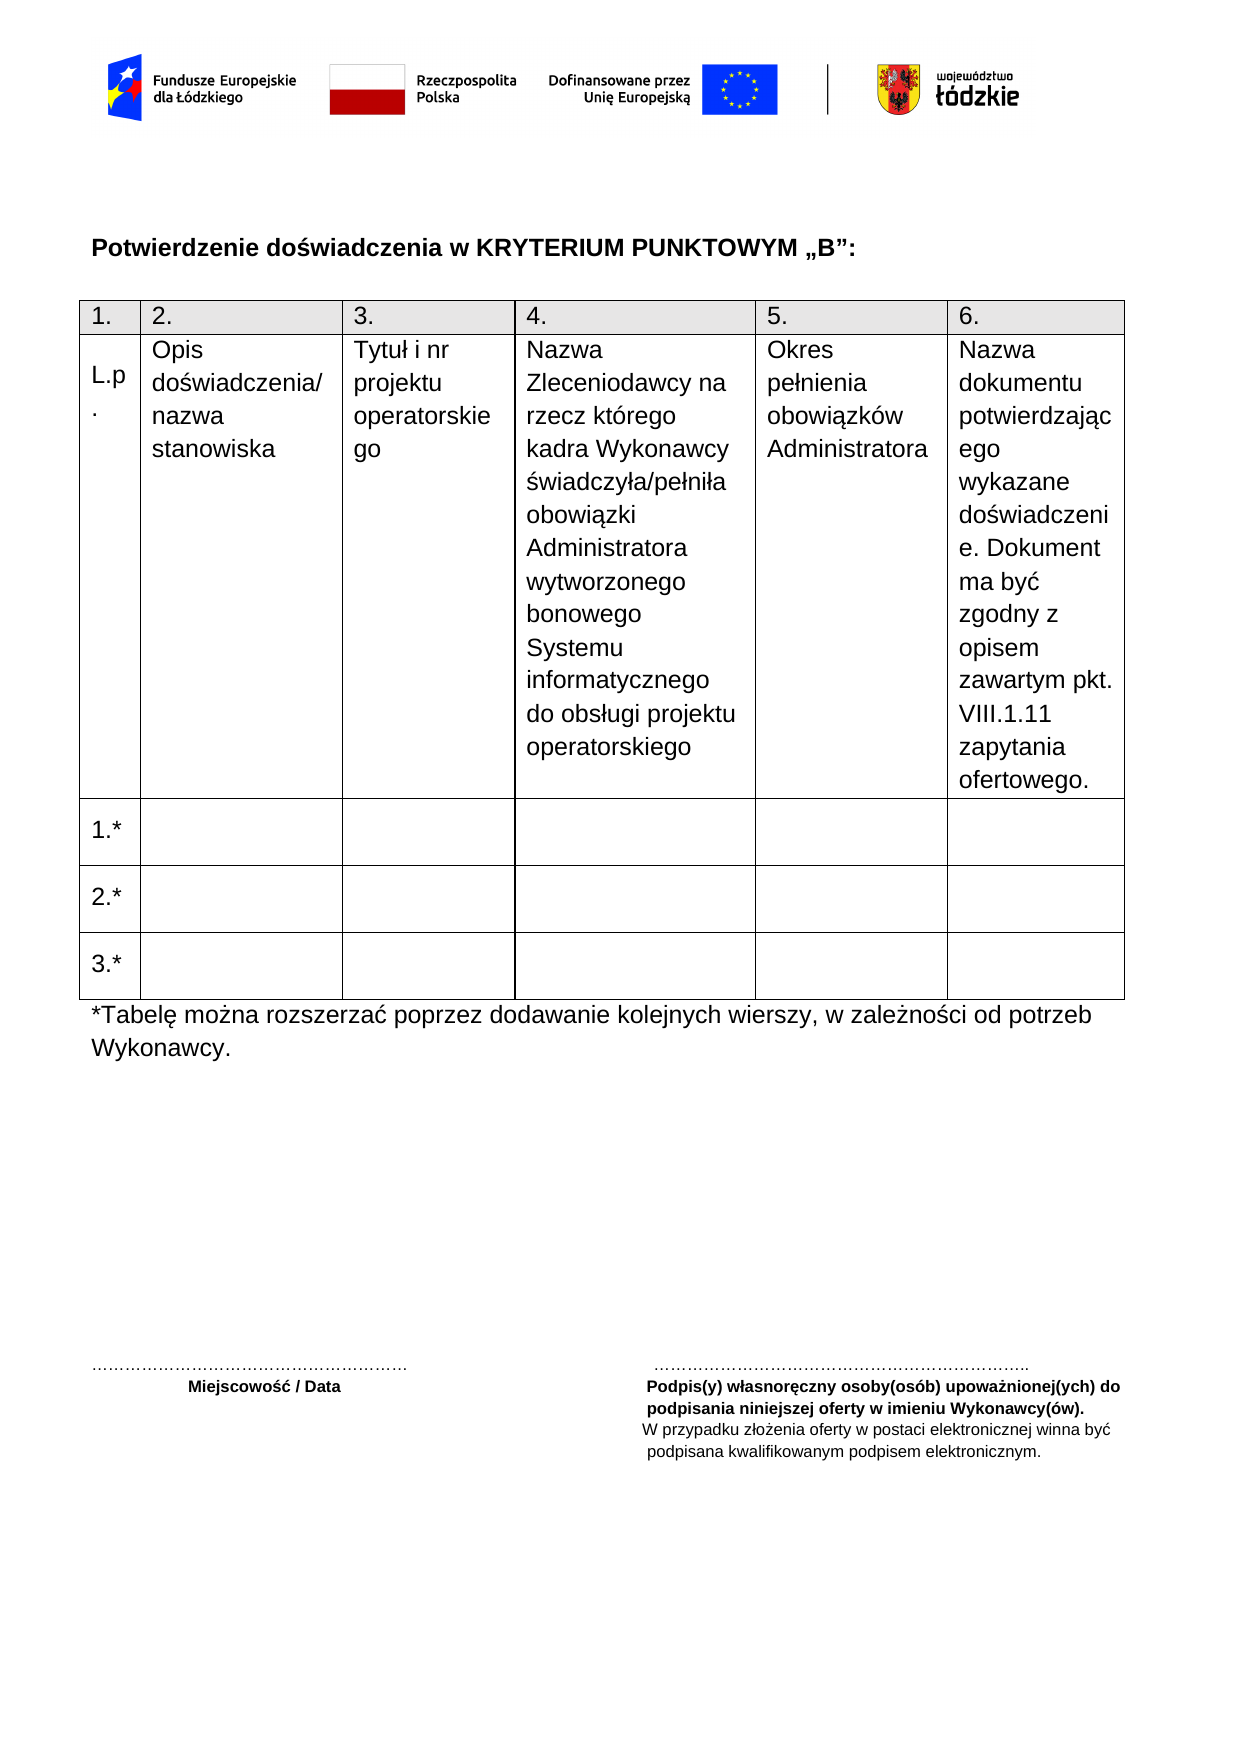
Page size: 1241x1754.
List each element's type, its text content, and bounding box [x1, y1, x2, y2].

table_cell [141, 866, 342, 932]
table_cell 1.* [80, 799, 140, 865]
table_cell Nazwa dokumentu potwierdzającego wykazane doświadczenie. Dokument ma być zgodny z opisem zawartym pkt. VIII.1.11 zapytania ofertowego. [948, 335, 1124, 798]
table_header 6. [948, 301, 1124, 334]
table_cell [756, 866, 947, 932]
table_cell L.p. [80, 335, 140, 798]
table_header 1. [80, 301, 140, 334]
table_cell [756, 933, 947, 999]
table_cell [516, 799, 755, 865]
table_cell Nazwa Zleceniodawcy na rzecz którego kadra Wykonawcy świadczyła/pełniła obowiązki Administratora wytworzonego bonowego Systemu informatycznego do obsługi projektu operatorskiego [516, 335, 755, 798]
table_cell Tytuł i nr projektu operatorskiego [343, 335, 514, 798]
text podpisania niniejszej oferty w imieniu Wykonawcy(ów). W przypadku złożenia oferty w postaci elektronicznej winna być [188, 1399, 1131, 1439]
text Potwierdzenie doświadczenia w KRYTERIUM PUNKTOWYM „B”: [91, 233, 1131, 262]
table_cell [948, 866, 1124, 932]
table_header 4. [516, 301, 755, 334]
table_cell [756, 799, 947, 865]
picture [91, 37, 1036, 138]
table_cell Okres pełnienia obowiązków Administratora [756, 335, 947, 798]
text *Tabelę można rozszerzać poprzez dodawanie kolejnych wierszy, w zależności od potrzeb Wykonawcy. [91, 1000, 1184, 1062]
table_cell 2.* [80, 866, 140, 932]
text podpisana kwalifikowanym podpisem elektronicznym. [188, 1442, 1131, 1514]
table_cell [343, 933, 514, 999]
table_cell Opis doświadczenia/nazwa stanowiska [141, 335, 342, 798]
table_cell 3.* [80, 933, 140, 999]
table_cell [516, 866, 755, 932]
table_cell [141, 933, 342, 999]
table_cell [141, 799, 342, 865]
text Miejscowość / Data Podpis(y) własnoręczny osoby(osób) upoważnionej(ych) do [188, 1377, 1131, 1396]
table_header 2. [141, 301, 342, 334]
table_cell [343, 866, 514, 932]
table_cell [516, 933, 755, 999]
table_cell [948, 799, 1124, 865]
table_cell [343, 799, 514, 865]
table_header 3. [343, 301, 514, 334]
table_header 5. [756, 301, 947, 334]
table_cell [948, 933, 1124, 999]
text ………………………………………………… ………………………………………………………….. [91, 1324, 1131, 1374]
